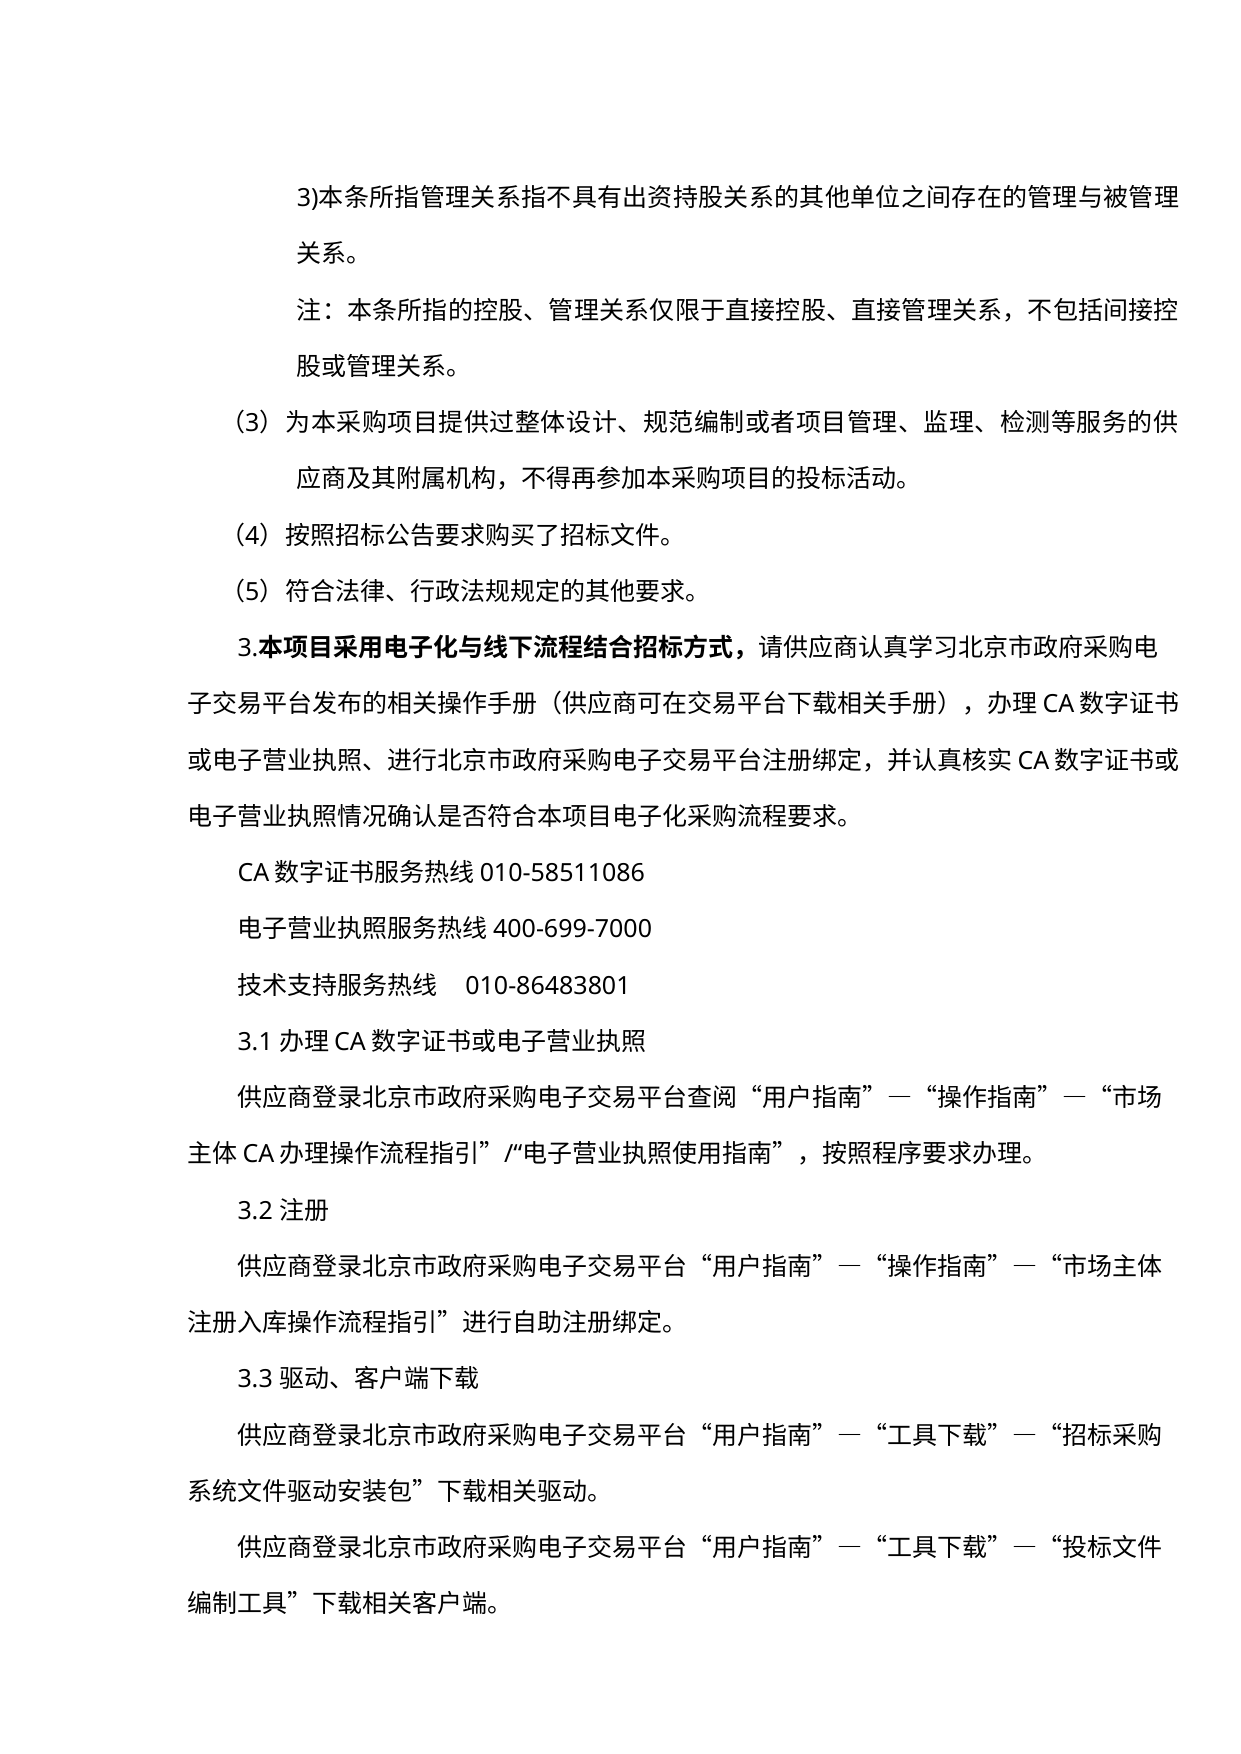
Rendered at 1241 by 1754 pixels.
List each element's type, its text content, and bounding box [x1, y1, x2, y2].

text 技术支持服务热线 010-86483801 [187, 949, 1181, 1005]
text CA数字证书服务热线 010-58511086 [187, 837, 1181, 893]
text 3.2 注册 [187, 1174, 1181, 1230]
text 供应商登录北京市政府采购电子交易平台查阅“用户指南”—“操作指南”—“市场主体CA办理操作流程指引”/“电子营业执照使用指南”，按照程序要求办理。 [187, 1062, 1181, 1174]
text 3.1 办理CA数字证书或电子营业执照 [187, 1005, 1181, 1062]
text 供应商登录北京市政府采购电子交易平台“用户指南”—“操作指南”—“市场主体注册入库操作流程指引”进行自助注册绑定。 [187, 1230, 1181, 1343]
text 电子营业执照服务热线 400-699-7000 [187, 893, 1181, 949]
text 供应商登录北京市政府采购电子交易平台“用户指南”—“工具下载”—“投标文件编制工具”下载相关客户端。 [187, 1512, 1181, 1624]
text 3.本项目采用电子化与线下流程结合招标方式，请供应商认真学习北京市政府采购电子交易平台发布的相关操作手册（供应商可在交易平台下载相关手册），办理CA数字证书或电子营业执照、进行北京市政府采购电子交易平台注册绑定，并认真核实CA数字证书或电子营业执照情况确认是否符合本项目电子化采购流程要求。 [187, 612, 1181, 837]
list 按照招标公告要求购买了招标文件。 [220, 499, 1181, 555]
list 为本采购项目提供过整体设计、规范编制或者项目管理、监理、检测等服务的供应商及其附属机构，不得再参加本采购项目的投标活动。 [220, 387, 1181, 499]
text 供应商登录北京市政府采购电子交易平台“用户指南”—“工具下载”—“招标采购系统文件驱动安装包”下载相关驱动。 [187, 1399, 1181, 1512]
text 注：本条所指的控股、管理关系仅限于直接控股、直接管理关系，不包括间接控股或管理关系。 [297, 274, 1181, 387]
list 符合法律、行政法规规定的其他要求。 [220, 555, 1181, 612]
text 3.3 驱动、客户端下载 [187, 1343, 1181, 1399]
text 3)本条所指管理关系指不具有出资持股关系的其他单位之间存在的管理与被管理关系。 [297, 162, 1181, 274]
